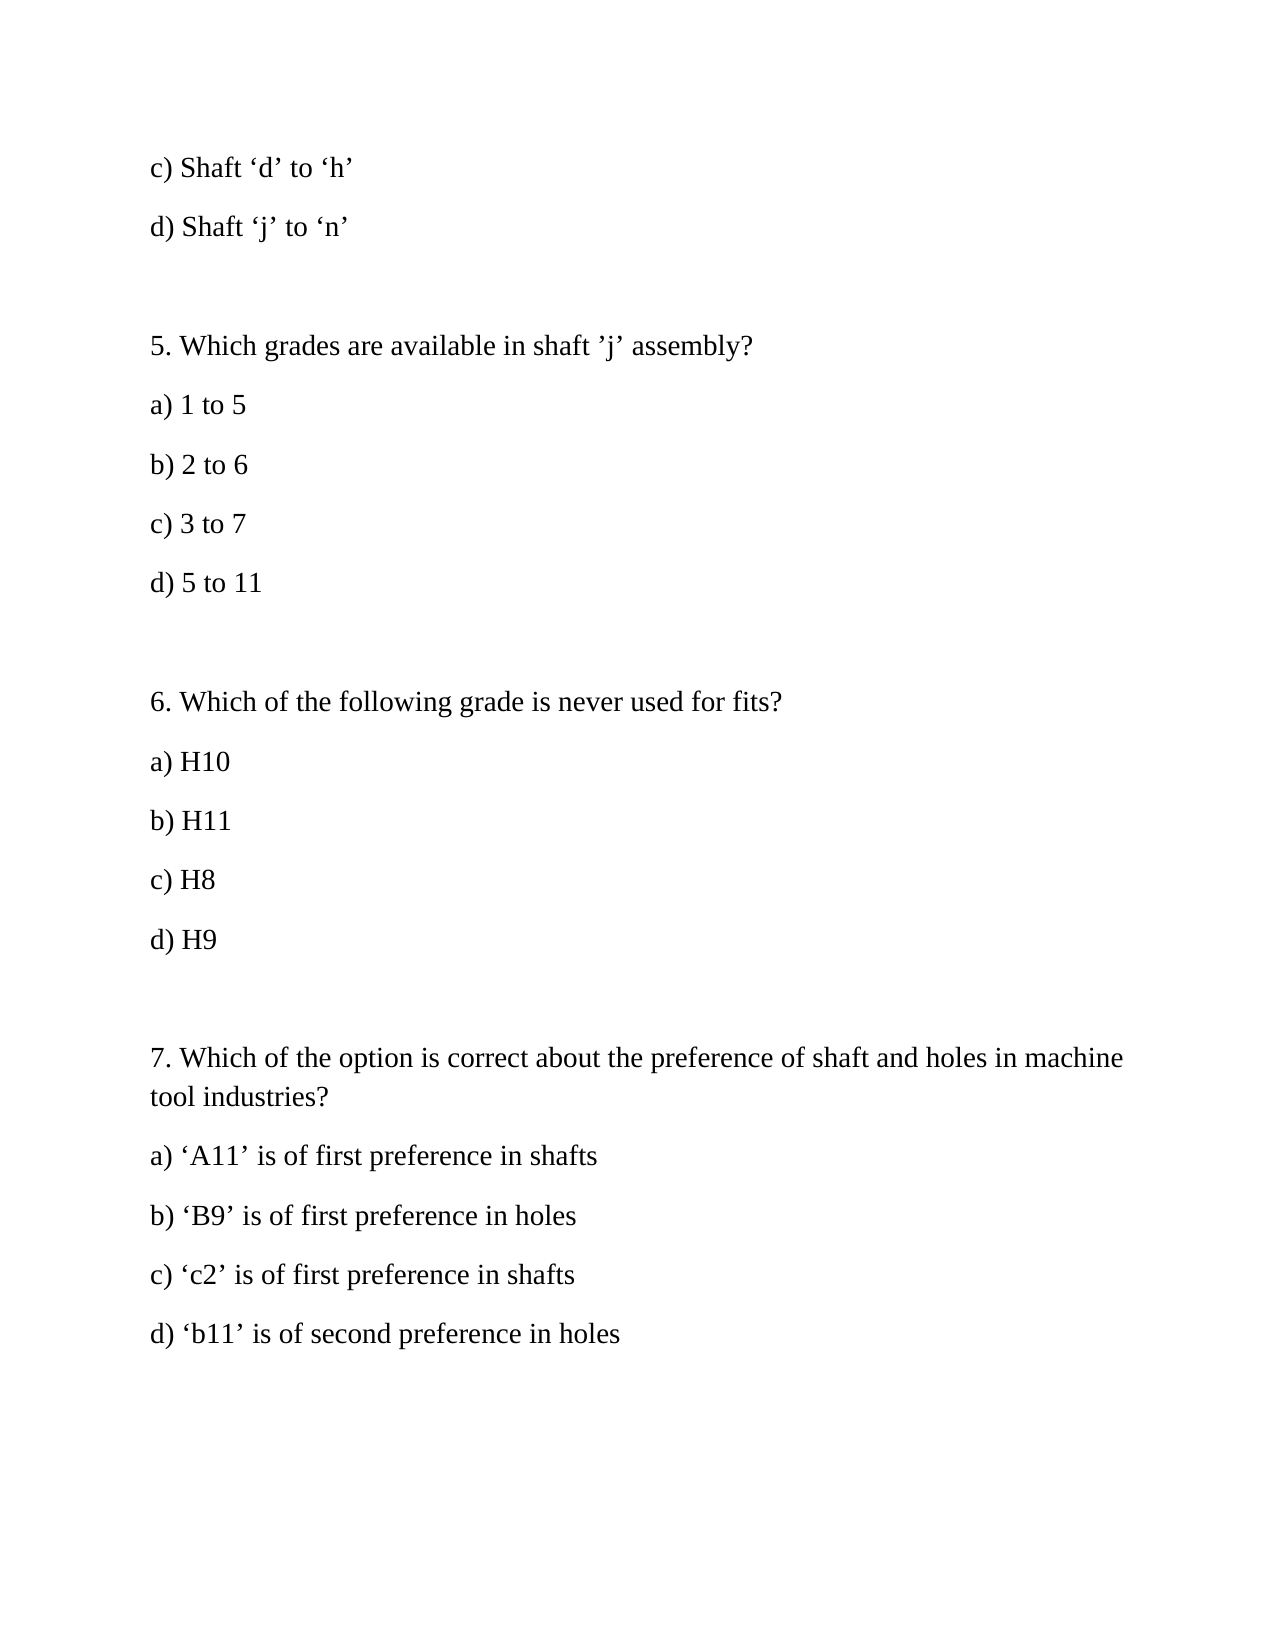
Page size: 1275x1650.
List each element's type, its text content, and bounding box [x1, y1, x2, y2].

text a) ‘A11’ is of first preference in shafts [150, 1138, 1125, 1172]
text b) 2 to 6 [150, 447, 1125, 480]
text d) 5 to 11 [150, 566, 1125, 599]
text 5. Which grades are available in shaft ’j’ assembly? [150, 328, 1125, 362]
text 6. Which of the following grade is never used for fits? [150, 684, 1125, 718]
text 7. Which of the option is correct about the preference of shaft and holes in machine tool industries? [150, 1041, 1125, 1113]
text d) H9 [150, 922, 1125, 955]
text b) ‘B9’ is of first preference in holes [150, 1198, 1125, 1231]
text a) H10 [150, 744, 1125, 777]
text c) ‘c2’ is of first preference in shafts [150, 1257, 1125, 1291]
text a) 1 to 5 [150, 387, 1125, 421]
text d) Shaft ‘j’ to ‘n’ [150, 209, 1125, 243]
text c) Shaft ‘d’ to ‘h’ [150, 150, 1125, 183]
text b) H11 [150, 803, 1125, 837]
text c) H8 [150, 862, 1125, 896]
text c) 3 to 7 [150, 506, 1125, 540]
text d) ‘b11’ is of second preference in holes [150, 1317, 1125, 1350]
